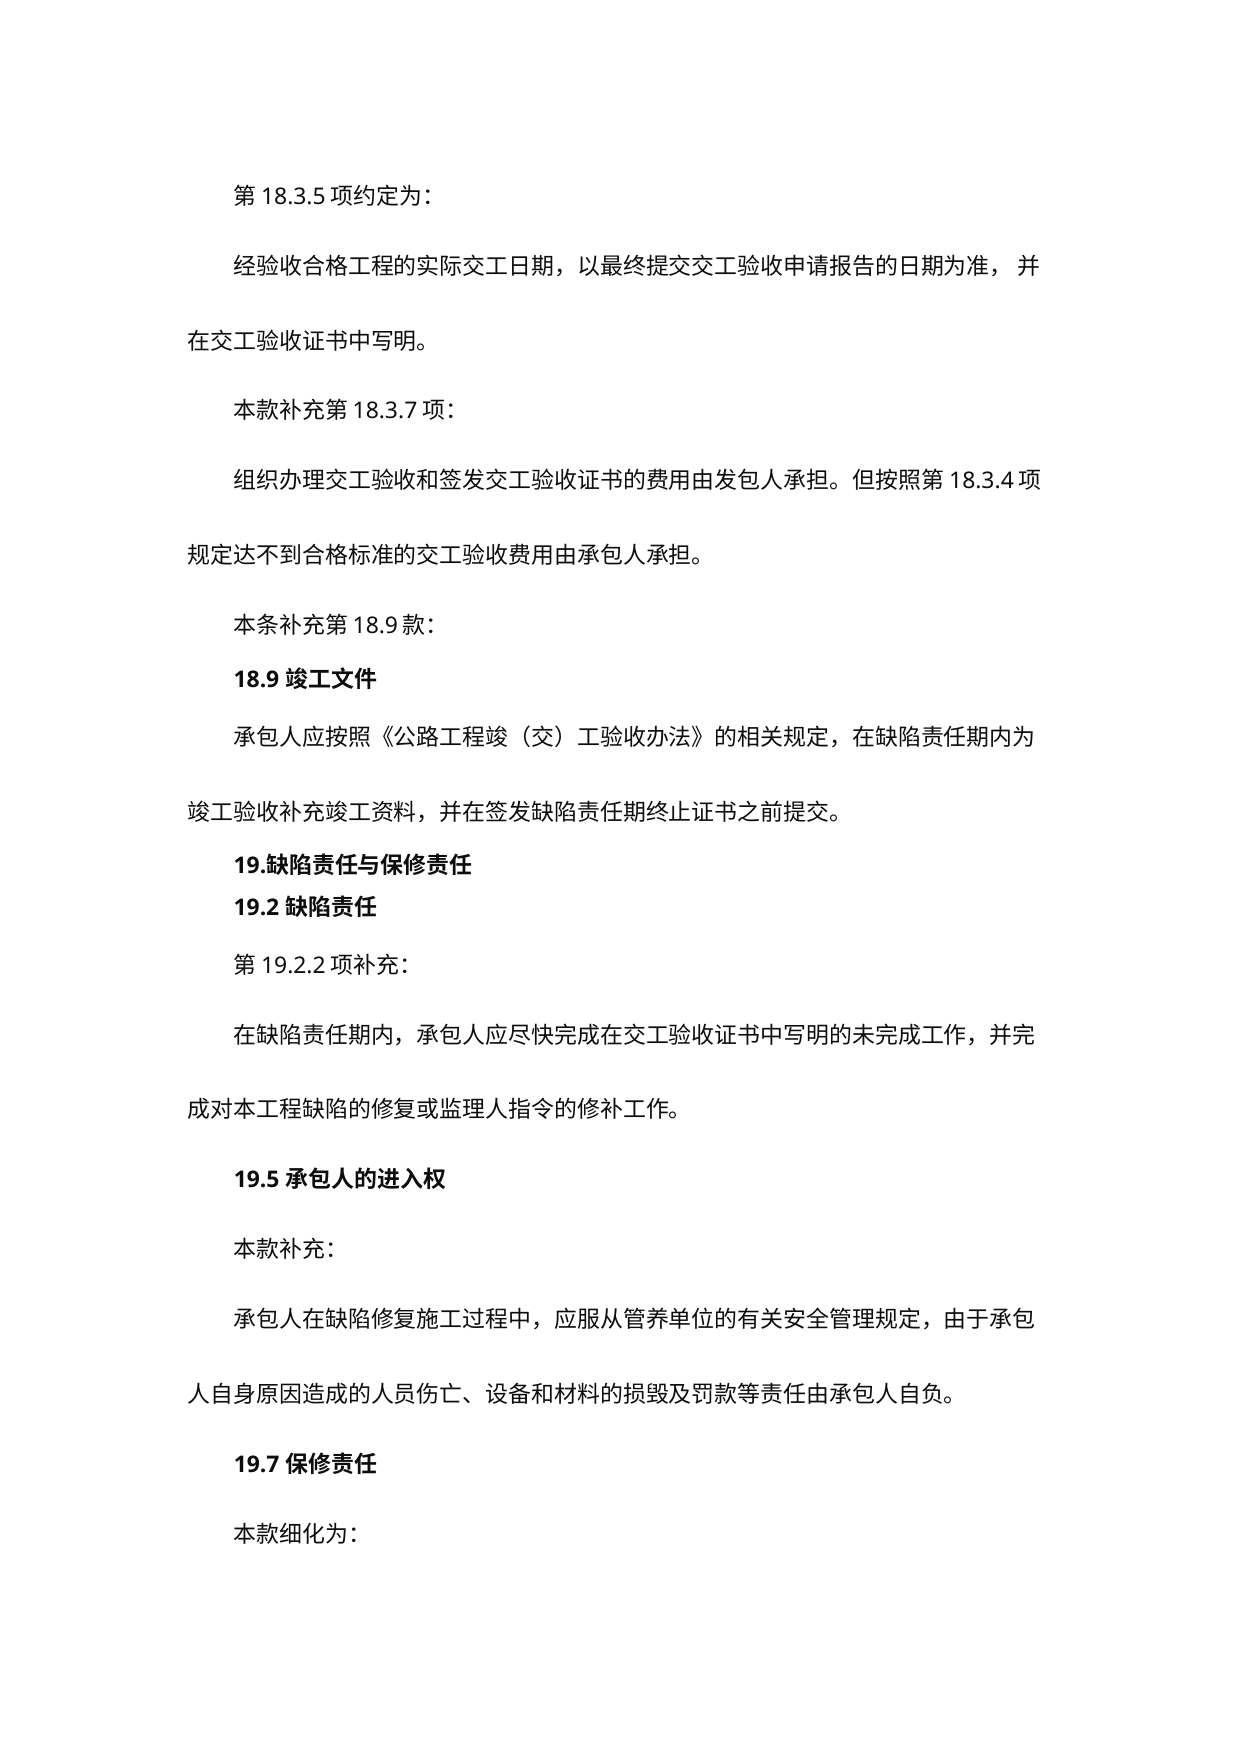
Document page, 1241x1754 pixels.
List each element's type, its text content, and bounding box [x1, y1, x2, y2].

text 19.7 保修责任 [187, 1430, 1053, 1495]
text 组织办理交工验收和签发交工验收证书的费用由发包人承担。但按照第 18.3.4项规定达不到合格标准的交工验收费用由承包人承担。 [187, 447, 1053, 586]
text 本条补充第18.9款： [187, 591, 1053, 656]
text 承包人应按照《公路工程竣（交）工验收办法》的相关规定，在缺陷责任期内为竣工验收补充竣工资料，并在签发缺陷责任期终止证书之前提交。 [187, 703, 1053, 842]
text 本款补充： [187, 1215, 1053, 1280]
text 本款细化为： [187, 1500, 1053, 1565]
text 第18.3.5项约定为： [187, 162, 1053, 227]
subtitle 19.2 缺陷责任 [187, 889, 1053, 922]
subtitle 18.9 竣工文件 [187, 661, 1053, 694]
text 本款补充第18.3.7项： [187, 377, 1053, 442]
subtitle 19.缺陷责任与保修责任 [187, 847, 1053, 881]
text 承包人在缺陷修复施工过程中，应服从管养单位的有关安全管理规定，由于承包人自身原因造成的人员伤亡、设备和材料的损毁及罚款等责任由承包人自负。 [187, 1285, 1053, 1425]
text 19.5 承包人的进入权 [187, 1145, 1053, 1210]
text 第19.2.2项补充： [187, 931, 1053, 996]
text 经验收合格工程的实际交工日期，以最终提交交工验收申请报告的日期为准， 并在交工验收证书中写明。 [187, 232, 1053, 372]
text 在缺陷责任期内，承包人应尽快完成在交工验收证书中写明的未完成工作，并完成对本工程缺陷的修复或监理人指令的修补工作。 [187, 1001, 1053, 1140]
